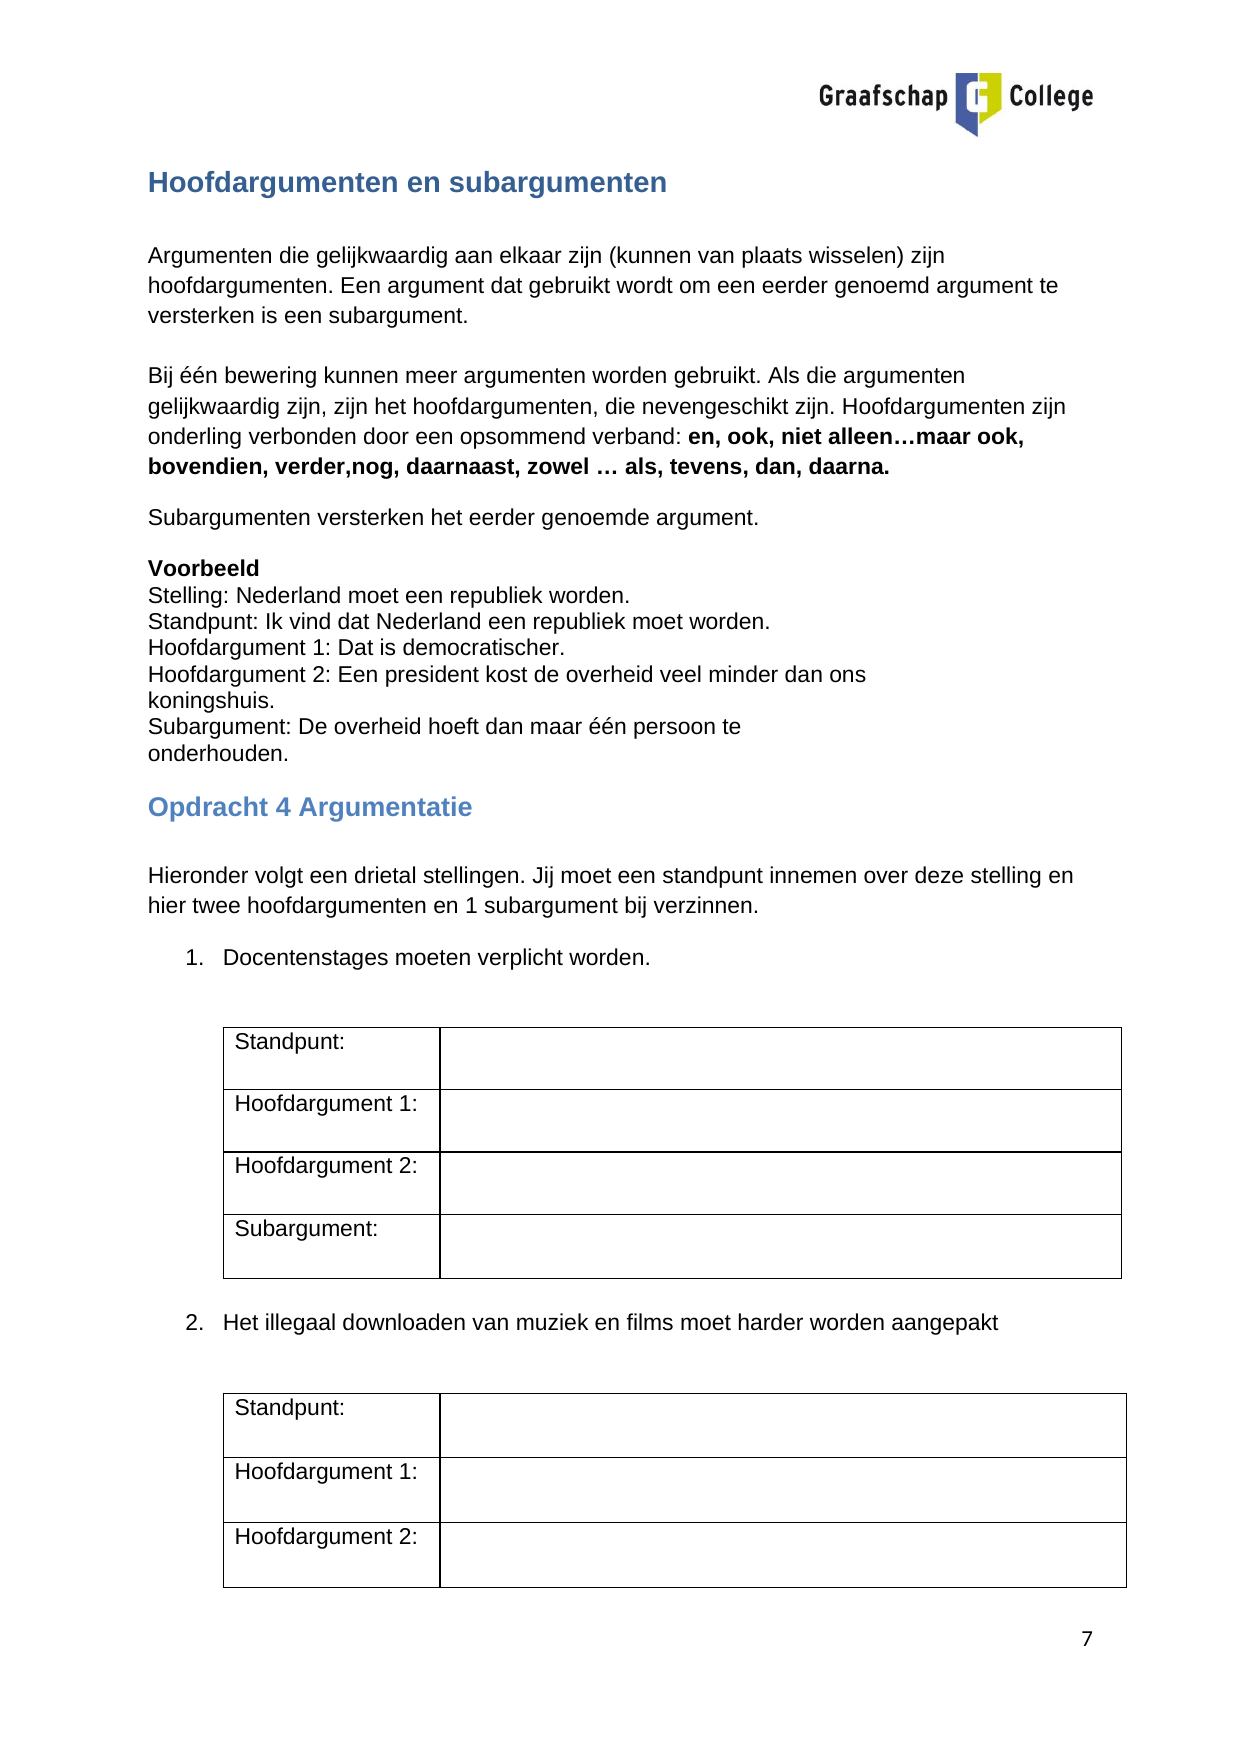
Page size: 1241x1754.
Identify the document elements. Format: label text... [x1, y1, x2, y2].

subtitle Opdracht 4 Argumentatie [148, 791, 1093, 858]
text koningshuis. [148, 687, 1093, 713]
table_cell Hoofdargument 1: [224, 1458, 439, 1522]
table_cell [441, 1523, 1126, 1587]
text Voorbeeld [148, 555, 1093, 582]
table_cell Subargument: [224, 1215, 439, 1278]
table_header Standpunt: [224, 1394, 439, 1457]
table_header [441, 1394, 1126, 1457]
table_cell Hoofdargument 2: [224, 1523, 439, 1587]
table_cell [441, 1153, 1121, 1214]
table_cell Hoofdargument 1: [224, 1090, 439, 1151]
table_cell [441, 1215, 1121, 1278]
text Standpunt: Ik vind dat Nederland een republiek moet worden. [148, 608, 1093, 634]
text onderhouden. [148, 740, 1093, 766]
table_cell Hoofdargument 2: [224, 1153, 439, 1214]
table_cell [441, 1090, 1121, 1151]
subtitle Hoofdargumenten en subargumenten [148, 164, 1093, 237]
table_cell [441, 1458, 1126, 1522]
text Subargumenten versterken het eerder genoemde argument. [148, 504, 1093, 531]
text Hieronder volgt een drietal stellingen. Jij moet een standpunt innemen over deze stelling en hier twee hoofdargumenten en 1 subargument bij verzinnen. [148, 862, 1093, 919]
list Het illegaal downloaden van muziek en films moet harder worden aangepakt [185, 1309, 1093, 1367]
text Stelling: Nederland moet een republiek worden. [148, 582, 1093, 608]
picture [819, 73, 1093, 137]
text Argumenten die gelijkwaardig aan elkaar zijn (kunnen van plaats wisselen) zijn hoofdargumenten. Een argument dat gebruikt wordt om een eerder genoemd argument te versterken is een subargument. Bij één bewering kunnen meer argumenten worden gebruikt. Als die argumenten gelijkwaardig zijn, zijn het hoofdargumenten, die nevengeschikt zijn. Hoofdargumenten zijn onderling verbonden door een opsommend verband: en, ook, niet alleen…maar ook, bovendien, verder,nog, daarnaast, zowel … als, tevens, dan, daarna. [148, 242, 1093, 479]
text Hoofdargument 1: Dat is democratischer. [148, 634, 1093, 661]
list Docentenstages moeten verplicht worden. [185, 943, 1093, 1002]
text Subargument: De overheid hoeft dan maar één persoon te [148, 713, 1093, 740]
text Hoofdargument 2: Een president kost de overheid veel minder dan ons [148, 661, 1093, 687]
table_header [441, 1028, 1121, 1089]
table_header Standpunt: [224, 1028, 439, 1089]
